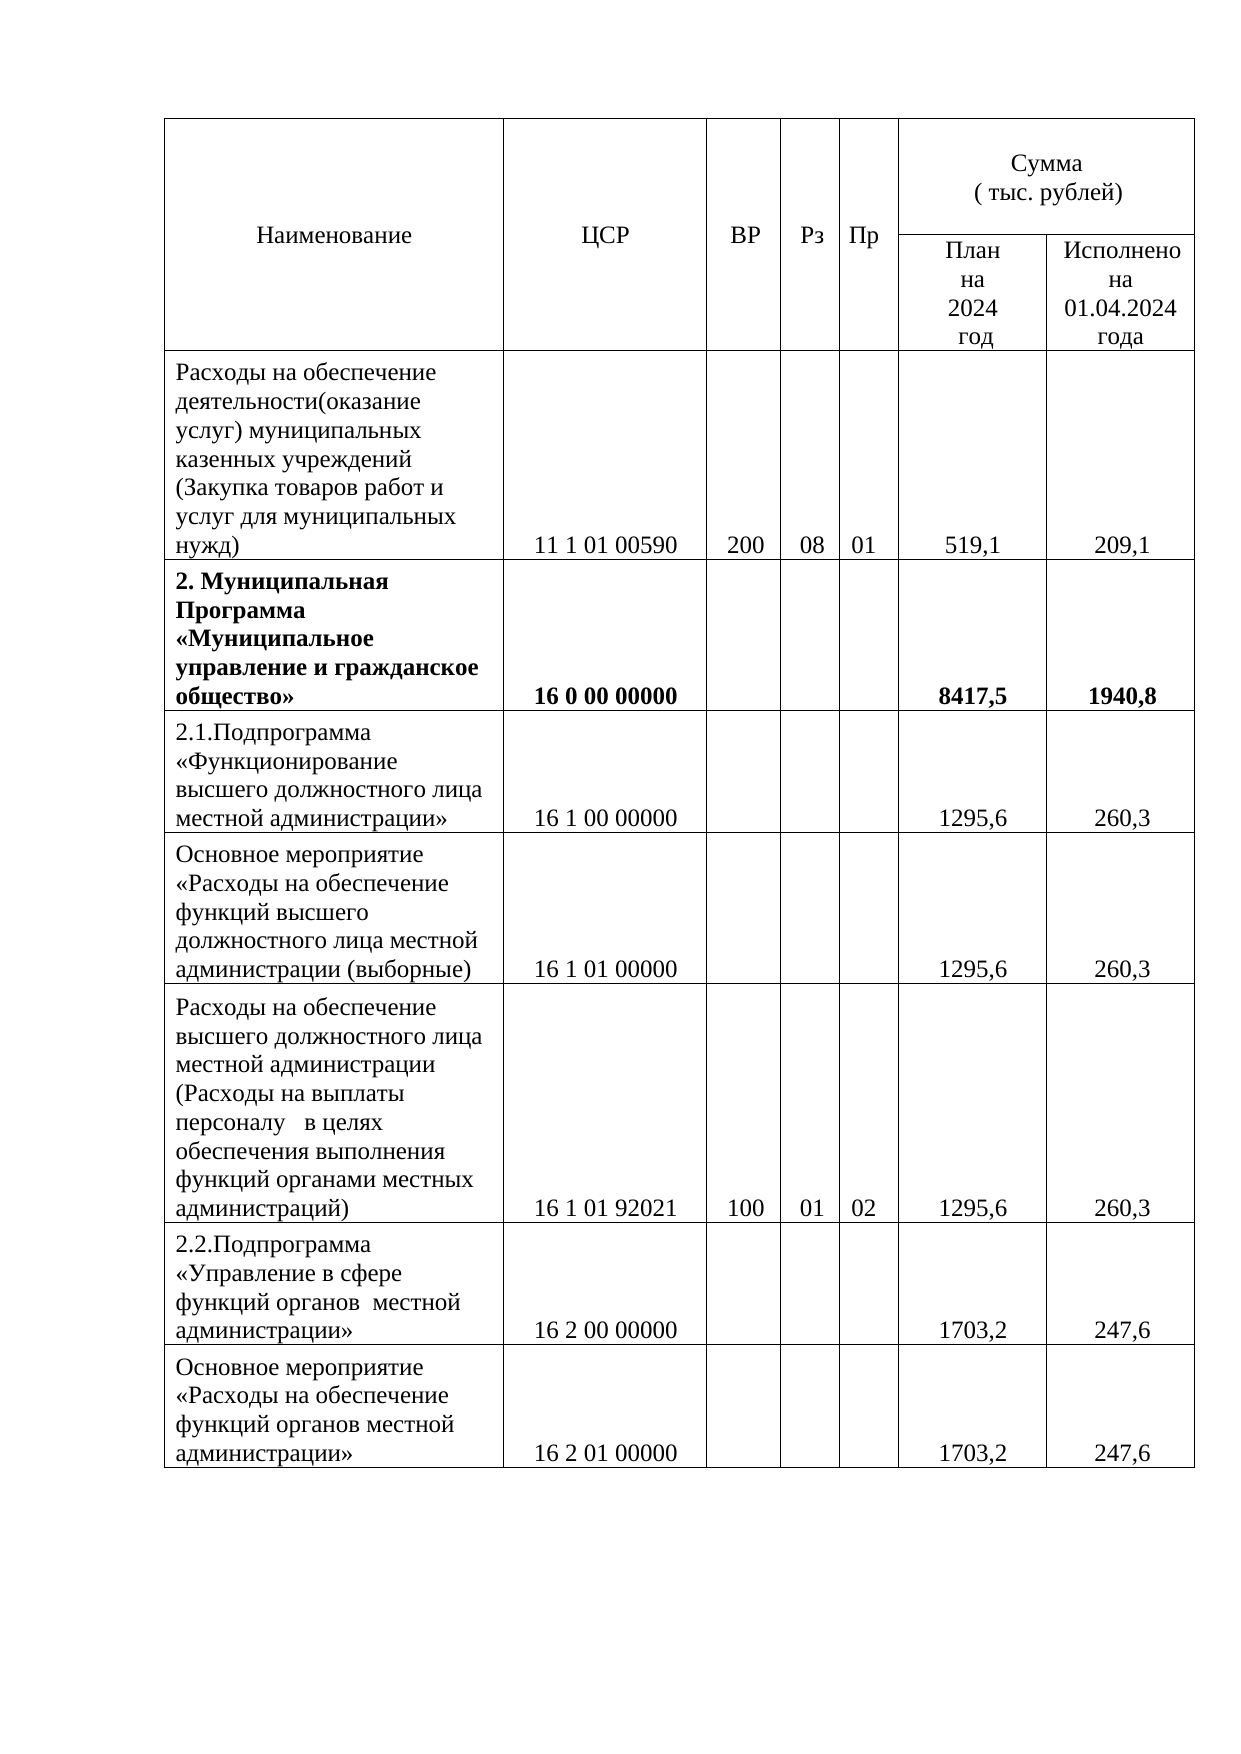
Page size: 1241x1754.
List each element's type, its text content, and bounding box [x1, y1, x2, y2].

table_cell [707, 560, 780, 710]
table_cell Расходы на обеспечение деятельности(оказание услуг) муниципальных казенных учреждений (Закупка товаров работ и услуг для муниципальных нужд) [165, 351, 503, 559]
table_cell 2.1.Подпрограмма «Функционирование высшего должностного лица местной администрации» [165, 711, 503, 832]
table_cell [781, 1223, 839, 1344]
table_cell План на 2024 год [899, 235, 1046, 350]
table_cell [707, 833, 780, 983]
table_cell [840, 1223, 898, 1344]
table_cell 01 [840, 351, 898, 559]
table_cell 01 [781, 984, 839, 1222]
table_cell [840, 711, 898, 832]
table_cell 2. Муниципальная Программа «Муниципальное управление и гражданское общество» [165, 560, 503, 710]
table_cell 16 1 00 00000 [504, 711, 706, 832]
table_cell [840, 560, 898, 710]
table_cell [781, 560, 839, 710]
table_header Пр [840, 119, 898, 350]
table_cell [707, 1345, 780, 1467]
table_header Сумма ( тыс. рублей) [899, 119, 1194, 234]
table_cell 1703,2 [899, 1223, 1046, 1344]
table_header ВР [707, 119, 780, 350]
table_cell Расходы на обеспечение высшего должностного лица местной администрации (Расходы на выплаты персоналу в целях обеспечения выполнения функций органами местных администраций) [165, 984, 503, 1222]
table_cell [840, 833, 898, 983]
table_cell [781, 711, 839, 832]
table_cell Основное мероприятие «Расходы на обеспечение функций органов местной администрации» [165, 1345, 503, 1467]
table_cell 519,1 [899, 351, 1046, 559]
table_cell 16 1 01 92021 [504, 984, 706, 1222]
table_cell [840, 1345, 898, 1467]
table_header ЦСР [504, 119, 706, 350]
table_cell 247,6 [1047, 1345, 1194, 1467]
table_cell 11 1 01 00590 [504, 351, 706, 559]
table_cell 16 2 00 00000 [504, 1223, 706, 1344]
table_cell 16 1 01 00000 [504, 833, 706, 983]
table_cell [781, 833, 839, 983]
table_cell [781, 1345, 839, 1467]
table_cell 02 [840, 984, 898, 1222]
table_cell 2.2.Подпрограмма «Управление в сфере функций органов местной администрации» [165, 1223, 503, 1344]
table_cell 260,3 [1047, 711, 1194, 832]
table_cell 260,3 [1047, 984, 1194, 1222]
table_cell 1940,8 [1047, 560, 1194, 710]
table_cell Исполнено на 01.04.2024 года [1047, 235, 1194, 350]
table_cell 247,6 [1047, 1223, 1194, 1344]
table_cell 209,1 [1047, 351, 1194, 559]
table_cell 1703,2 [899, 1345, 1046, 1467]
table_cell 100 [707, 984, 780, 1222]
table_cell 260,3 [1047, 833, 1194, 983]
table_header Наименование [165, 119, 503, 350]
table_cell 16 0 00 00000 [504, 560, 706, 710]
table_cell 16 2 01 00000 [504, 1345, 706, 1467]
table_cell 08 [781, 351, 839, 559]
table_cell 200 [707, 351, 780, 559]
table_cell [707, 711, 780, 832]
table_cell 1295,6 [899, 833, 1046, 983]
table_cell 1295,6 [899, 711, 1046, 832]
table_cell 8417,5 [899, 560, 1046, 710]
table_cell [707, 1223, 780, 1344]
table_cell Основное мероприятие «Расходы на обеспечение функций высшего должностного лица местной администрации (выборные) [165, 833, 503, 983]
table_cell 1295,6 [899, 984, 1046, 1222]
table_header Рз [781, 119, 839, 350]
